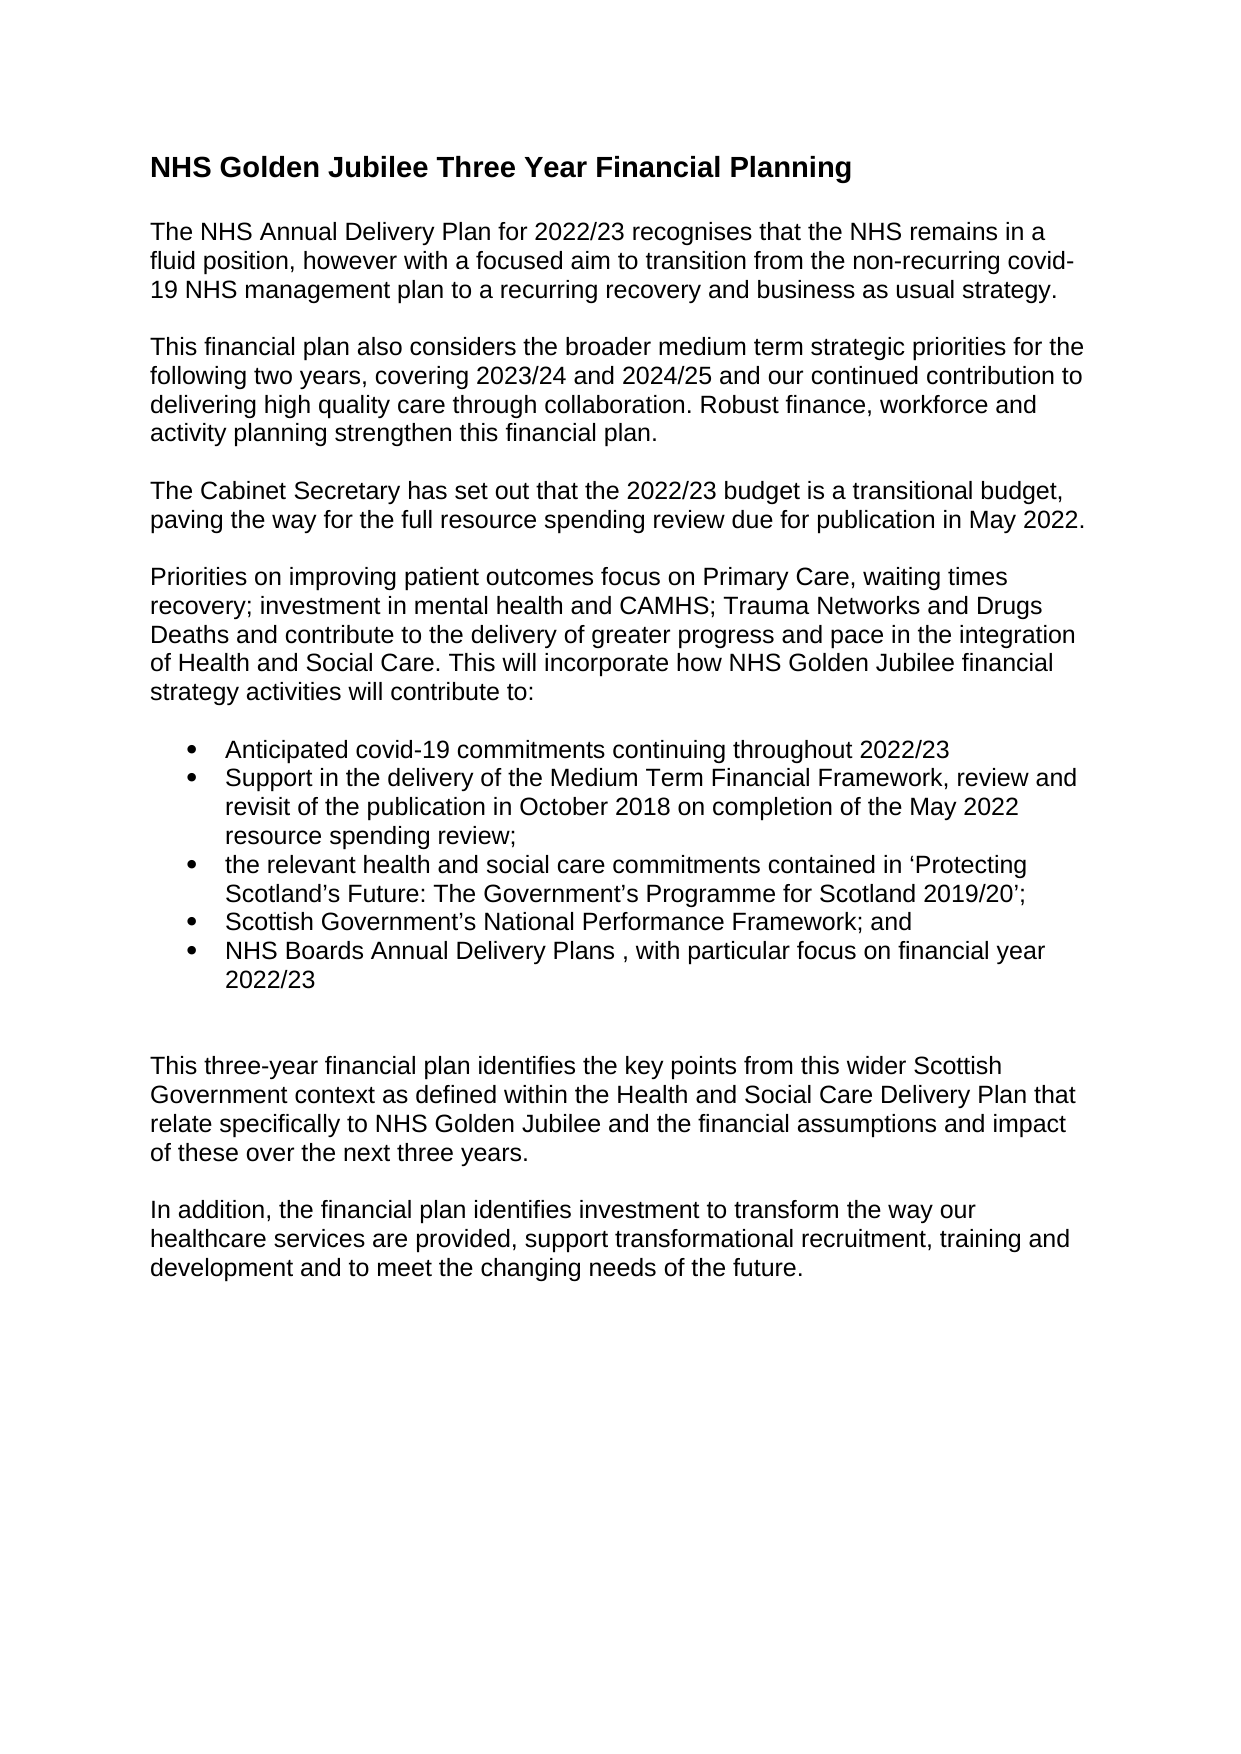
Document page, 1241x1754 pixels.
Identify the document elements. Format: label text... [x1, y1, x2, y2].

list Support in the delivery of the Medium Term Financial Framework, review and revisit of the publication in October 2018 on completion of the May 2022 resource spending review; [187, 763, 1090, 850]
list NHS Boards Annual Delivery Plans , with particular focus on financial year 2022/23 [187, 936, 1090, 994]
list Scottish Government’s National Performance Framework; and [187, 907, 1090, 936]
list Anticipated covid-19 commitments continuing throughout 2022/23 [187, 734, 1090, 763]
text This three-year financial plan identifies the key points from this wider Scottish Government context as defined within the Health and Social Care Delivery Plan that relate specifically to NHS Golden Jubilee and the financial assumptions and impact of these over the next three years. [150, 1051, 1090, 1166]
text In addition, the financial plan identifies investment to transform the way our healthcare services are provided, support transformational recruitment, training and development and to meet the changing needs of the future. [150, 1195, 1090, 1281]
text Priorities on improving patient outcomes focus on Primary Care, waiting times recovery; investment in mental health and CAMHS; Trauma Networks and Drugs Deaths and contribute to the delivery of greater progress and pace in the integration of Health and Social Care. This will incorporate how NHS Golden Jubilee financial strategy activities will contribute to: [150, 562, 1090, 706]
text NHS Golden Jubilee Three Year Financial Planning [150, 150, 1090, 183]
text The NHS Annual Delivery Plan for 2022/23 recognises that the NHS remains in a fluid position, however with a focused aim to transition from the non-recurring covid-19 NHS management plan to a recurring recovery and business as usual strategy. [150, 217, 1090, 303]
list the relevant health and social care commitments contained in ‘Protecting Scotland’s Future: The Government’s Programme for Scotland 2019/20’; [187, 850, 1090, 907]
text The Cabinet Secretary has set out that the 2022/23 budget is a transitional budget, paving the way for the full resource spending review due for publication in May 2022. [150, 476, 1090, 533]
text This financial plan also considers the broader medium term strategic priorities for the following two years, covering 2023/24 and 2024/25 and our continued contribution to delivering high quality care through collaboration. Robust finance, workforce and activity planning strengthen this financial plan. [150, 332, 1090, 447]
